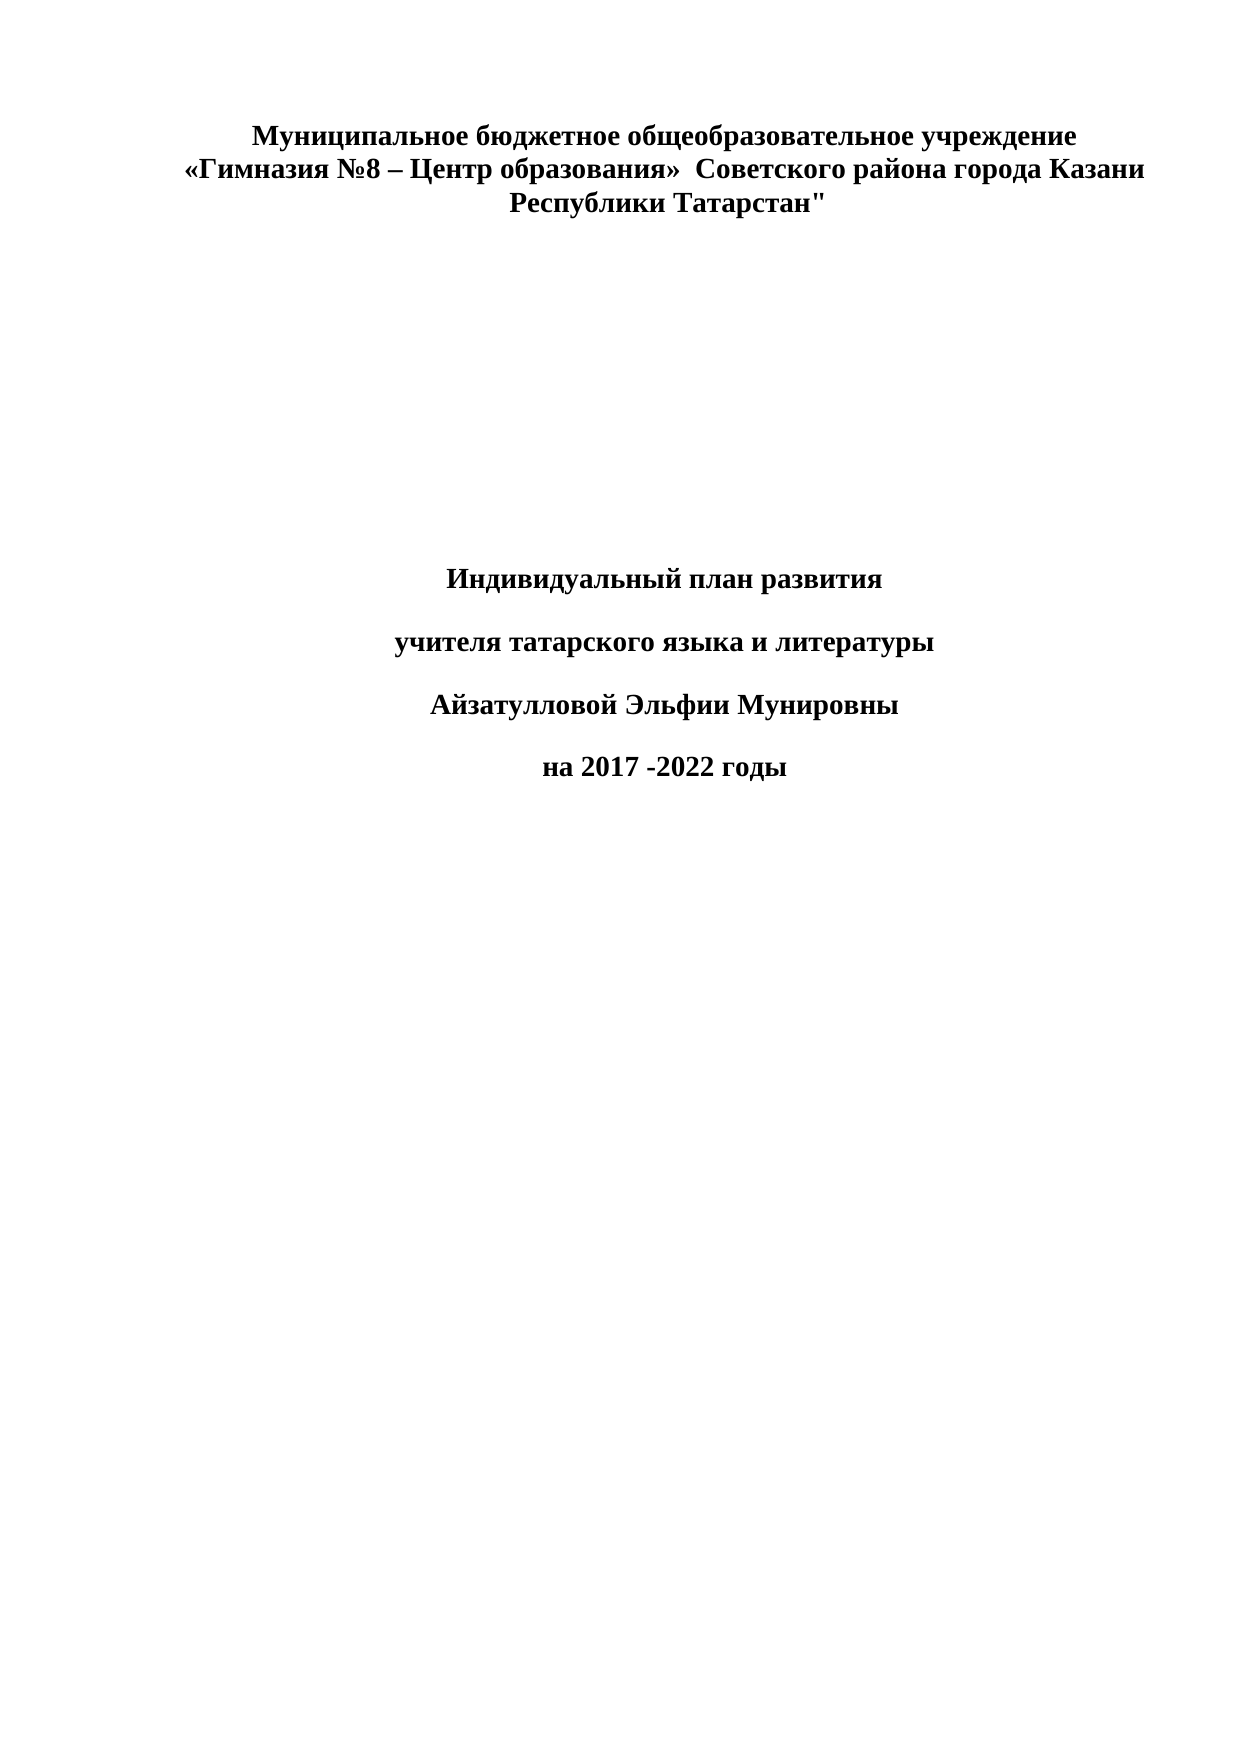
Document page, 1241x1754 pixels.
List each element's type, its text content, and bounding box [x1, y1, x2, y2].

text на 2017 -2022 годы [177, 749, 1152, 783]
text Республики Татарстан" [177, 185, 1152, 219]
text Муниципальное бюджетное общеобразовательное учреждение [177, 118, 1152, 152]
text Индивидуальный план развития [177, 561, 1152, 595]
text «Гимназия №8 – Центр образования» Советского района города Казани [177, 152, 1152, 185]
text учителя татарского языка и литературы [177, 624, 1152, 658]
text Айзатулловой Эльфии Мунировны [177, 687, 1152, 720]
